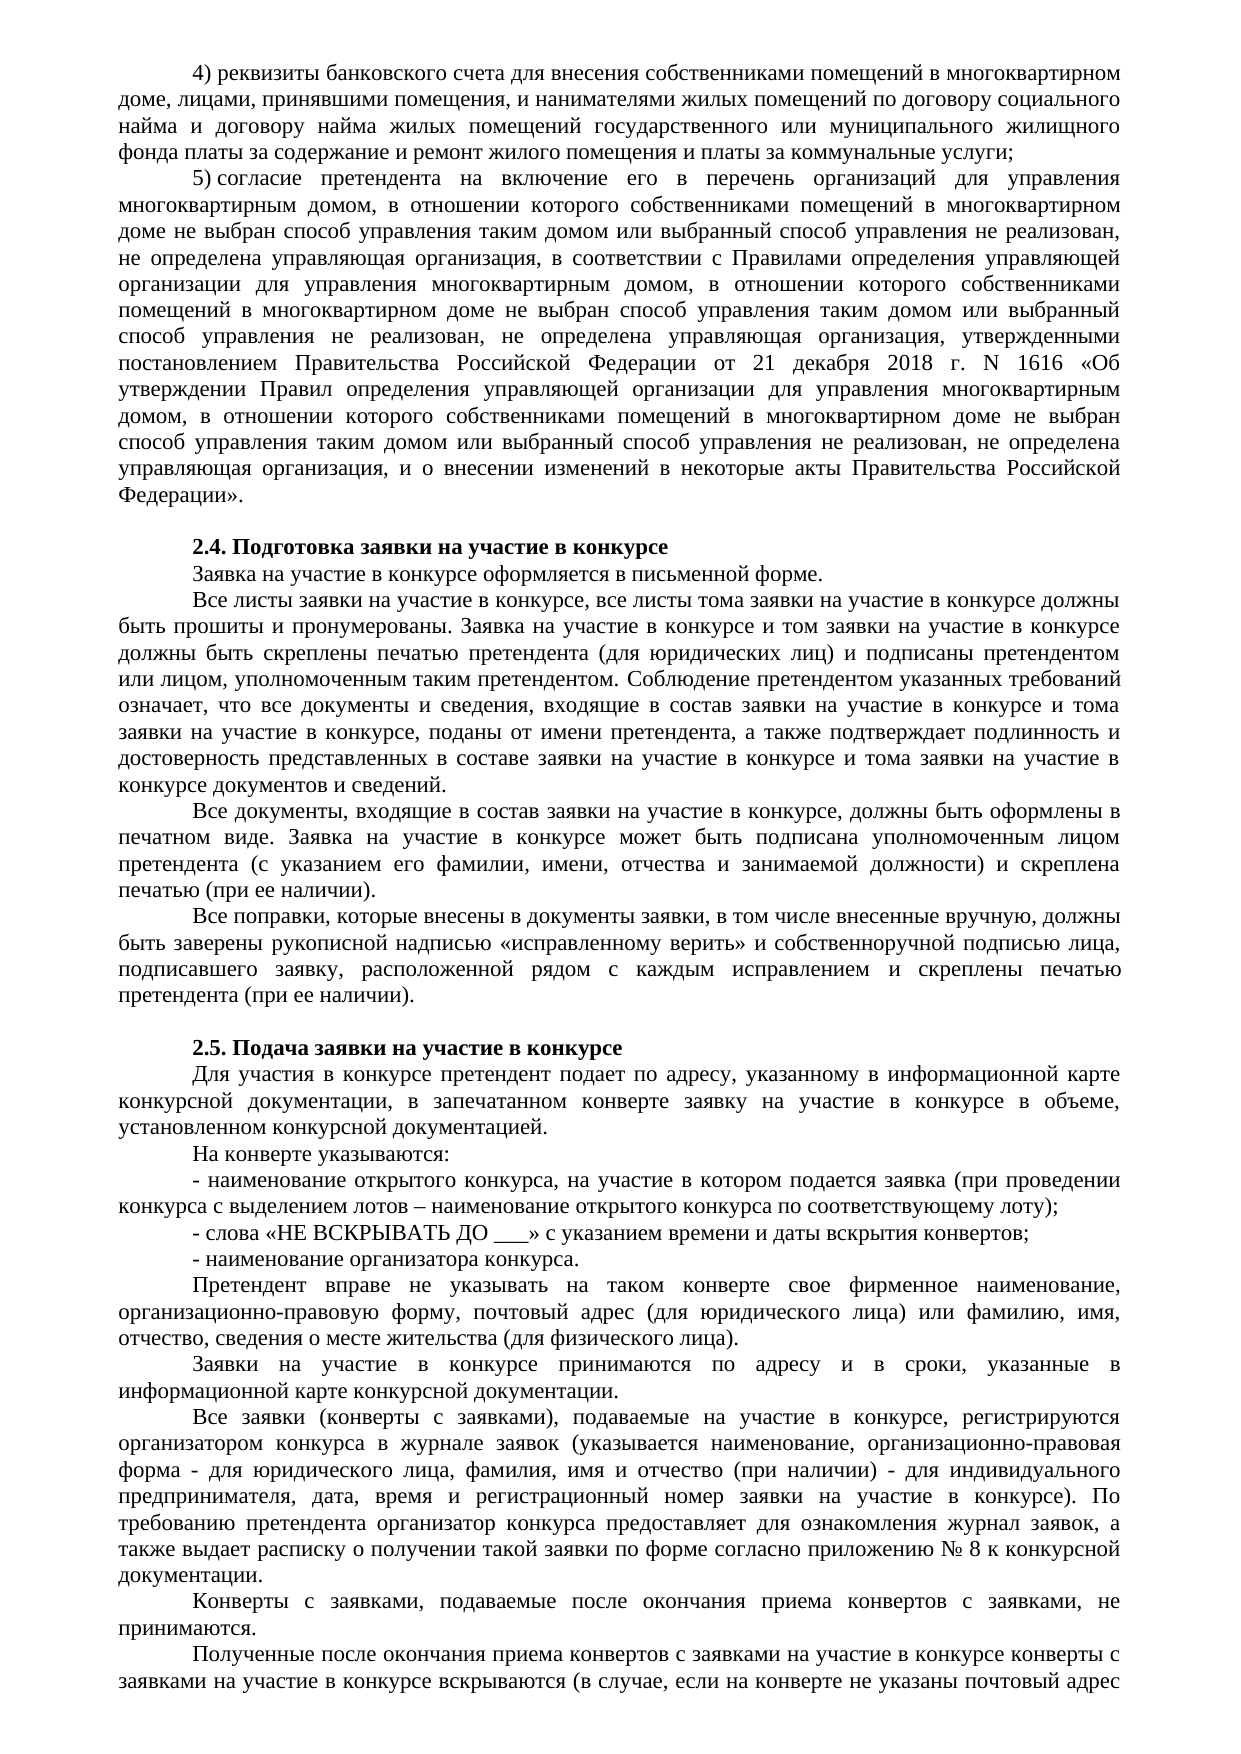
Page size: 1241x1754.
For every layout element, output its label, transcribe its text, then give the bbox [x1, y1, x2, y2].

text Все заявки (конверты с заявками), подаваемые на участие в конкурсе, регистрируются организатором конкурса в журнале заявок (указывается наименование, организационно-правовая форма - для юридического лица, фамилия, имя и отчество (при наличии) - для индивидуального предпринимателя, дата, время и регистрационный номер заявки на участие в конкурсе). По требованию претендента организатор конкурса предоставляет для ознакомления журнал заявок, а также выдает расписку о получении такой заявки по форме согласно приложению № 8 к конкурсной документации. [118, 1403, 1122, 1588]
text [118, 1640, 1122, 1693]
text Все документы, входящие в состав заявки на участие в конкурсе, должны быть оформлены в печатном виде. Заявка на участие в конкурсе может быть подписана уполномоченным лицом претендента (с указанием его фамилии, имени, отчества и занимаемой должности) и скреплена печатью (при ее наличии). [118, 797, 1122, 902]
text На конверте указываются: [118, 1139, 1122, 1166]
text 5) согласие претендента на включение его в перечень организаций для управления многоквартирным домом, в отношении которого собственниками помещений в многоквартирном доме не выбран способ управления таким домом или выбранный способ управления не реализован, не определена управляющая организация, в соответствии с Правилами определения управляющей организации для управления многоквартирным домом, в отношении которого собственниками помещений в многоквартирном доме не выбран способ управления таким домом или выбранный способ управления не реализован, не определена управляющая организация, утвержденными постановлением Правительства Российской Федерации от 21 декабря 2018 г. N 1616 «Об утверждении Правил определения управляющей организации для управления многоквартирным домом, в отношении которого собственниками помещений в многоквартирном доме не выбран способ управления таким домом или выбранный способ управления не реализован, не определена управляющая организация, и о внесении изменений в некоторые акты Правительства Российской Федерации». [118, 164, 1122, 507]
text - слова «НЕ ВСКРЫВАТЬ ДО ___» с указанием времени и даты вскрытия конвертов; [118, 1219, 1122, 1245]
text 4) реквизиты банковского счета для внесения собственниками помещений в многоквартирном доме, лицами, принявшими помещения, и нанимателями жилых помещений по договору социального найма и договору найма жилых помещений государственного или муниципального жилищного фонда платы за содержание и ремонт жилого помещения и платы за коммунальные услуги; [118, 59, 1122, 164]
text Все листы заявки на участие в конкурсе, все листы тома заявки на участие в конкурсе должны быть прошиты и пронумерованы. Заявка на участие в конкурсе и том заявки на участие в конкурсе должны быть скреплены печатью претендента (для юридических лиц) и подписаны претендентом или лицом, уполномоченным таким претендентом. Соблюдение претендентом указанных требований означает, что все документы и сведения, входящие в состав заявки на участие в конкурсе и тома заявки на участие в конкурсе, поданы от имени претендента, а также подтверждает подлинность и достоверность представленных в составе заявки на участие в конкурсе и тома заявки на участие в конкурсе документов и сведений. [118, 586, 1122, 797]
text - наименование открытого конкурса, на участие в котором подается заявка (при проведении конкурса с выделением лотов – наименование открытого конкурса по соответствующему лоту); [118, 1166, 1122, 1219]
text Все поправки, которые внесены в документы заявки, в том числе внесенные вручную, должны быть заверены рукописной надписью «исправленному верить» и собственноручной подписью лица, подписавшего заявку, расположенной рядом с каждым исправлением и скреплены печатью претендента (при ее наличии). [118, 902, 1122, 1008]
text 2.5. Подача заявки на участие в конкурсе [118, 1034, 1122, 1061]
text Конверты с заявками, подаваемые после окончания приема конвертов с заявками, не принимаются. [118, 1588, 1122, 1640]
text - наименование организатора конкурса. [118, 1245, 1122, 1271]
text Заявки на участие в конкурсе принимаются по адресу и в сроки, указанные в информационной карте конкурсной документации. [118, 1350, 1122, 1403]
text Для участия в конкурсе претендент подает по адресу, указанному в информационной карте конкурсной документации, в запечатанном конверте заявку на участие в конкурсе в объеме, установленном конкурсной документацией. [118, 1061, 1122, 1139]
text Претендент вправе не указывать на таком конверте свое фирменное наименование, организационно-правовую форму, почтовый адрес (для юридического лица) или фамилию, имя, отчество, сведения о месте жительства (для физического лица). [118, 1271, 1122, 1350]
text Заявка на участие в конкурсе оформляется в письменной форме. [118, 560, 1122, 586]
text 2.4. Подготовка заявки на участие в конкурсе [118, 533, 1122, 560]
